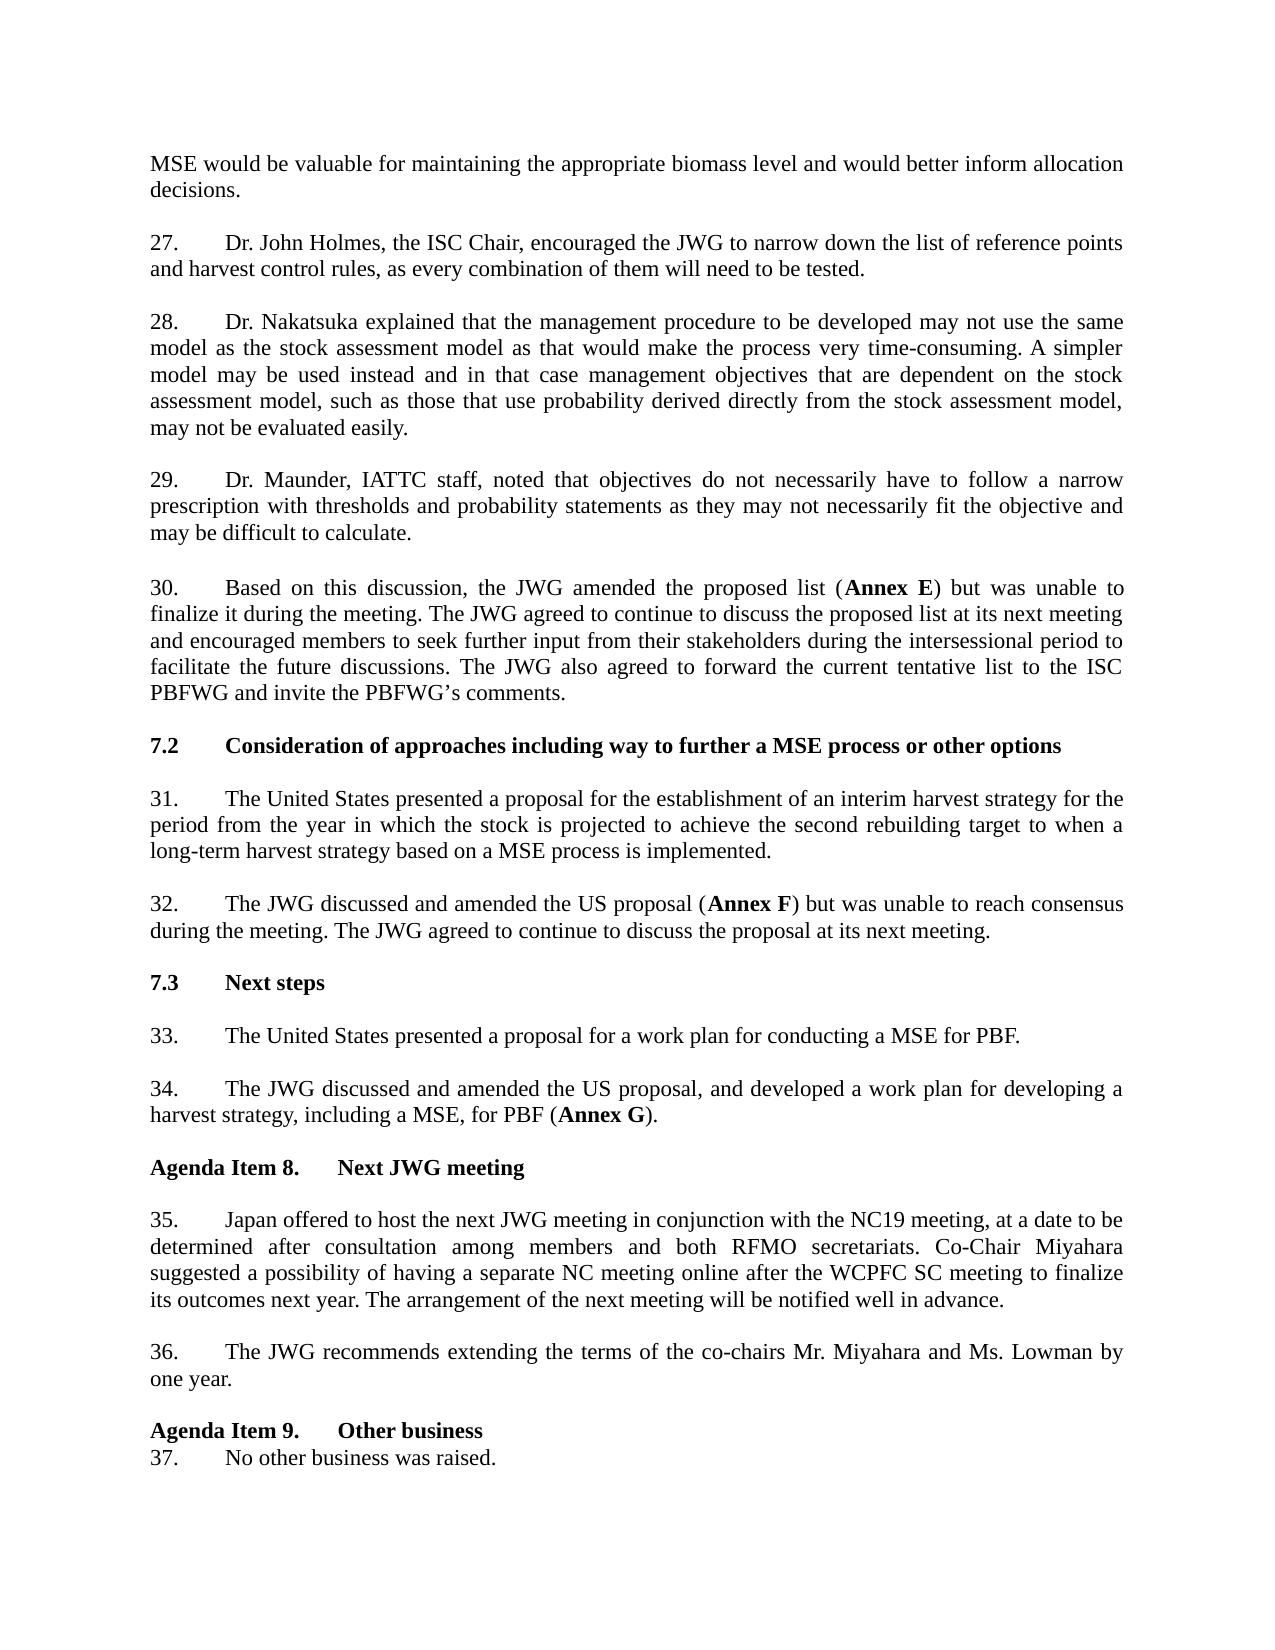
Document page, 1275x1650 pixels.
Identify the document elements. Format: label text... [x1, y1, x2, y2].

list Based on this discussion, the JWG amended the proposed list (Annex E) but was unable to finalize it during the meeting. The JWG agreed to continue to discuss the proposed list at its next meeting and encouraged members to seek further input from their stakeholders during the intersessional period to facilitate the future discussions. The JWG also agreed to forward the current tentative list to the ISC PBFWG and invite the PBFWG’s comments. [150, 574, 1125, 706]
list The United States presented a proposal for the establishment of an interim harvest strategy for the period from the year in which the stock is projected to achieve the second rebuilding target to when a long-term harvest strategy based on a MSE process is implemented. [150, 785, 1125, 864]
subtitle Next JWG meeting [150, 1154, 1125, 1180]
list No other business was raised. [150, 1444, 1125, 1470]
list Dr. John Holmes, the ISC Chair, encouraged the JWG to narrow down the list of reference points and harvest control rules, as every combination of them will need to be tested. [150, 229, 1125, 282]
list The JWG discussed and amended the US proposal, and developed a work plan for developing a harvest strategy, including a MSE, for PBF (Annex G). [150, 1075, 1125, 1127]
subtitle Other business [150, 1417, 1125, 1444]
list The JWG discussed and amended the US proposal (Annex F) but was unable to reach consensus during the meeting. The JWG agreed to continue to discuss the proposal at its next meeting. [150, 890, 1125, 943]
text 7.3 Next steps [150, 969, 1125, 996]
list Dr. Maunder, IATTC staff, noted that objectives do not necessarily have to follow a narrow prescription with thresholds and probability statements as they may not necessarily fit the objective and may be difficult to calculate. [150, 466, 1125, 545]
list The United States presented a proposal for a work plan for conducting a MSE for PBF. [150, 1022, 1125, 1048]
list Japan offered to host the next JWG meeting in conjunction with the NC19 meeting, at a date to be determined after consultation among members and both RFMO secretariats. Co-Chair Miyahara suggested a possibility of having a separate NC meeting online after the WCPFC SC meeting to finalize its outcomes next year. The arrangement of the next meeting will be notified well in advance. [150, 1207, 1125, 1312]
text 7.2 Consideration of approaches including way to further a MSE process or other options [150, 732, 1125, 758]
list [150, 150, 1125, 203]
list Dr. Nakatsuka explained that the management procedure to be developed may not use the same model as the stock assessment model as that would make the process very time-consuming. A simpler model may be used instead and in that case management objectives that are dependent on the stock assessment model, such as those that use probability derived directly from the stock assessment model, may not be evaluated easily. [150, 308, 1125, 440]
list The JWG recommends extending the terms of the co-chairs Mr. Miyahara and Ms. Lowman by one year. [150, 1338, 1125, 1391]
